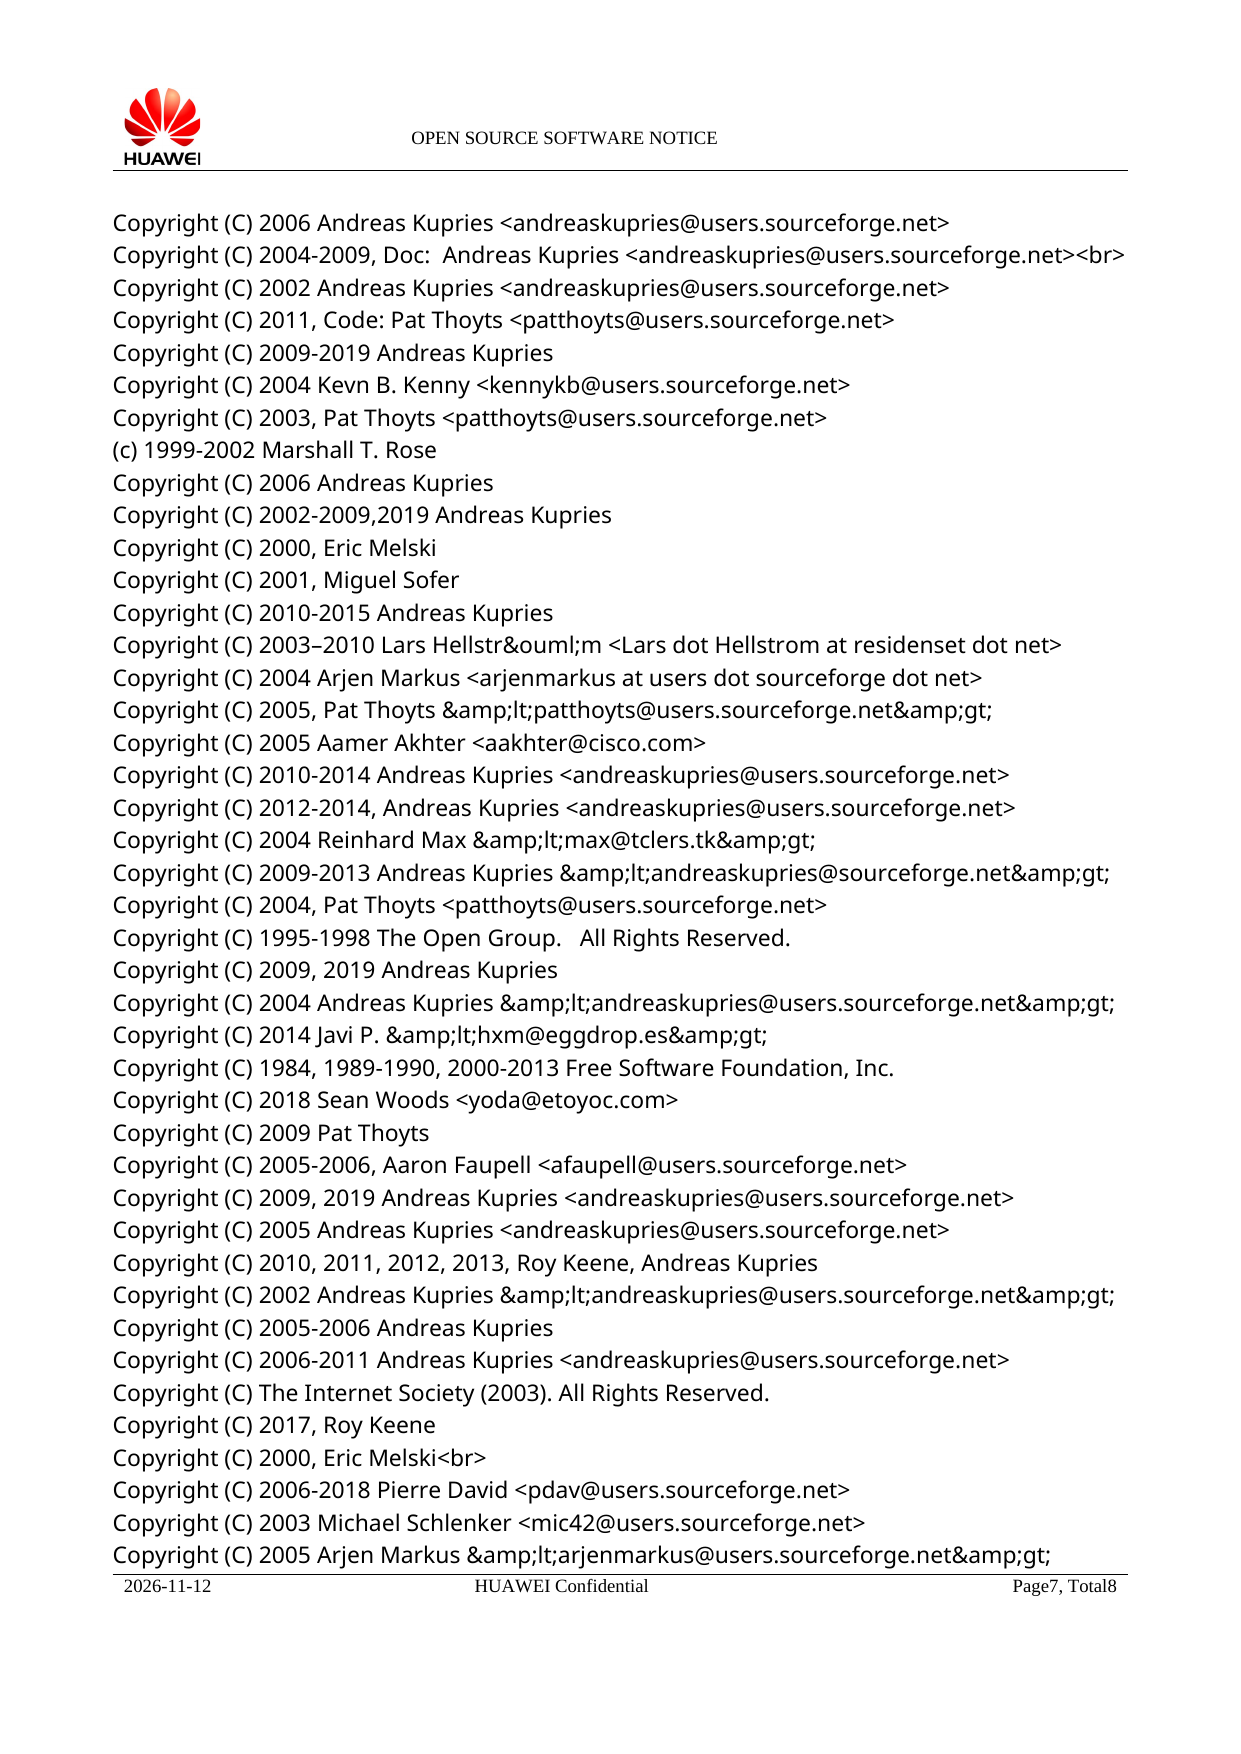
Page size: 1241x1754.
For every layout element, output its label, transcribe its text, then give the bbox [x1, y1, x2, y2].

picture [124, 88, 201, 165]
